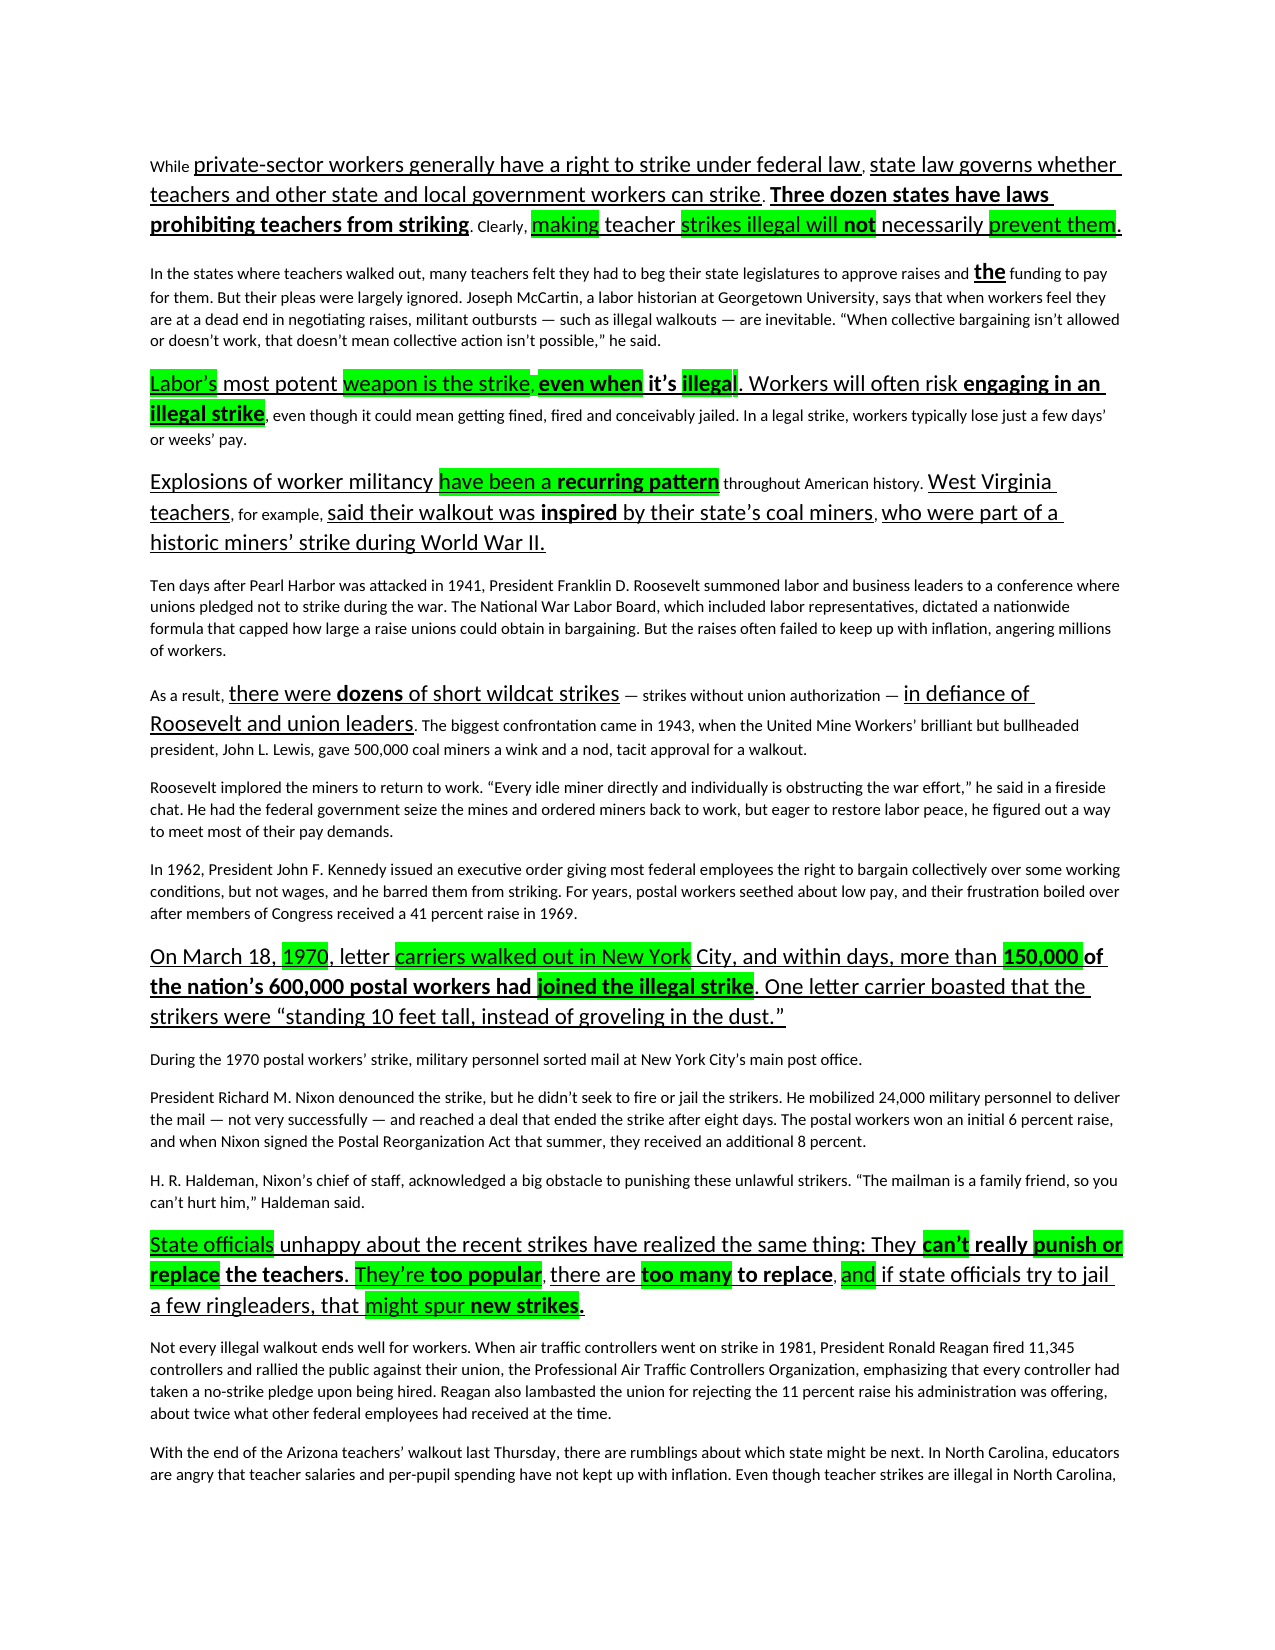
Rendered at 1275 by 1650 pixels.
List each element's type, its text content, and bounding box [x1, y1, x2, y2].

text State officials unhappy about the recent strikes have realized the same thing: They can’t really punish or replace the teachers. They’re too popular, there are too many to replace, and if state officials try to jail a few ringleaders, that might spur new strikes. [150, 1230, 1125, 1319]
text Roosevelt implored the miners to return to work. “Every idle miner directly and individually is obstructing the war effort,” he said in a fireside chat. He had the federal government seize the mines and ordered miners back to work, but eager to restore labor peace, he figured out a way to meet most of their pay demands. [150, 777, 1125, 841]
text Not every illegal walkout ends well for workers. When air traffic controllers went on strike in 1981, President Ronald Reagan fired 11,345 controllers and rallied the public against their union, the Professional Air Traffic Controllers Organization, emphasizing that every controller had taken a no-strike pledge upon being hired. Reagan also lambasted the union for rejecting the 11 percent raise his administration was offering, about twice what other federal employees had received at the time. [150, 1338, 1125, 1424]
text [150, 1442, 1125, 1484]
text Ten days after Pearl Harbor was attacked in 1941, President Franklin D. Roosevelt summoned labor and business leaders to a conference where unions pledged not to strike during the war. The National War Labor Board, which included labor representatives, dictated a nationwide formula that capped how large a raise unions could obtain in bargaining. But the raises often failed to keep up with inflation, angering millions of workers. [150, 575, 1125, 661]
text Labor’s most potent weapon is the strike, even when it’s illegal. Workers will often risk engaging in an illegal strike, even though it could mean getting fined, fired and conceivably jailed. In a legal strike, workers typically lose just a few days’ or weeks’ pay. [150, 369, 1125, 449]
text In 1962, President John F. Kennedy issued an executive order giving most federal employees the right to bargain collectively over some working conditions, but not wages, and he barred them from striking. For years, postal workers seethed about low pay, and their frustration boiled over after members of Congress received a 41 percent raise in 1969. [150, 859, 1125, 924]
text While private-sector workers generally have a right to strike under federal law, state law governs whether teachers and other state and local government workers can strike. Three dozen states have laws prohibiting teachers from striking. Clearly, making teacher strikes illegal will not necessarily prevent them. [150, 150, 1125, 238]
text On March 18, 1970, letter carriers walked out in New York City, and within days, more than 150,000 of the nation’s 600,000 postal workers had joined the illegal strike. One letter carrier boasted that the strikers were “standing 10 feet tall, instead of groveling in the dust.” [150, 942, 1125, 1030]
text Explosions of worker militancy have been a recurring pattern throughout American history. West Virginia teachers, for example, said their walkout was inspired by their state’s coal miners, who were part of a historic miners’ strike during World War II. [150, 467, 1125, 556]
text In the states where teachers walked out, many teachers felt they had to beg their state legislatures to approve raises and the funding to pay for them. But their pleas were largely ignored. Joseph McCartin, a labor historian at Georgetown University, says that when workers feel they are at a dead end in negotiating raises, militant outbursts — such as illegal walkouts — are inevitable. “When collective bargaining isn’t allowed or doesn’t work, that doesn’t mean collective action isn’t possible,” he said. [150, 257, 1125, 351]
text As a result, there were dozens of short wildcat strikes — strikes without union authorization — in defiance of Roosevelt and union leaders. The biggest confrontation came in 1943, when the United Mine Workers’ brilliant but bullheaded president, John L. Lewis, gave 500,000 coal miners a wink and a nod, tacit approval for a walkout. [150, 679, 1125, 759]
text H. R. Haldeman, Nixon’s chief of staff, acknowledged a big obstacle to punishing these unlawful strikers. “The mailman is a family friend, so you can’t hurt him,” Haldeman said. [150, 1170, 1125, 1212]
text During the 1970 postal workers’ strike, military personnel sorted mail at New York City’s main post office. [150, 1049, 1125, 1069]
text President Richard M. Nixon denounced the strike, but he didn’t seek to fire or jail the strikers. He mobilized 24,000 military personnel to deliver the mail — not very successfully — and reached a deal that ended the strike after eight days. The postal workers won an initial 6 percent raise, and when Nixon signed the Postal Reorganization Act that summer, they received an additional 8 percent. [150, 1088, 1125, 1152]
